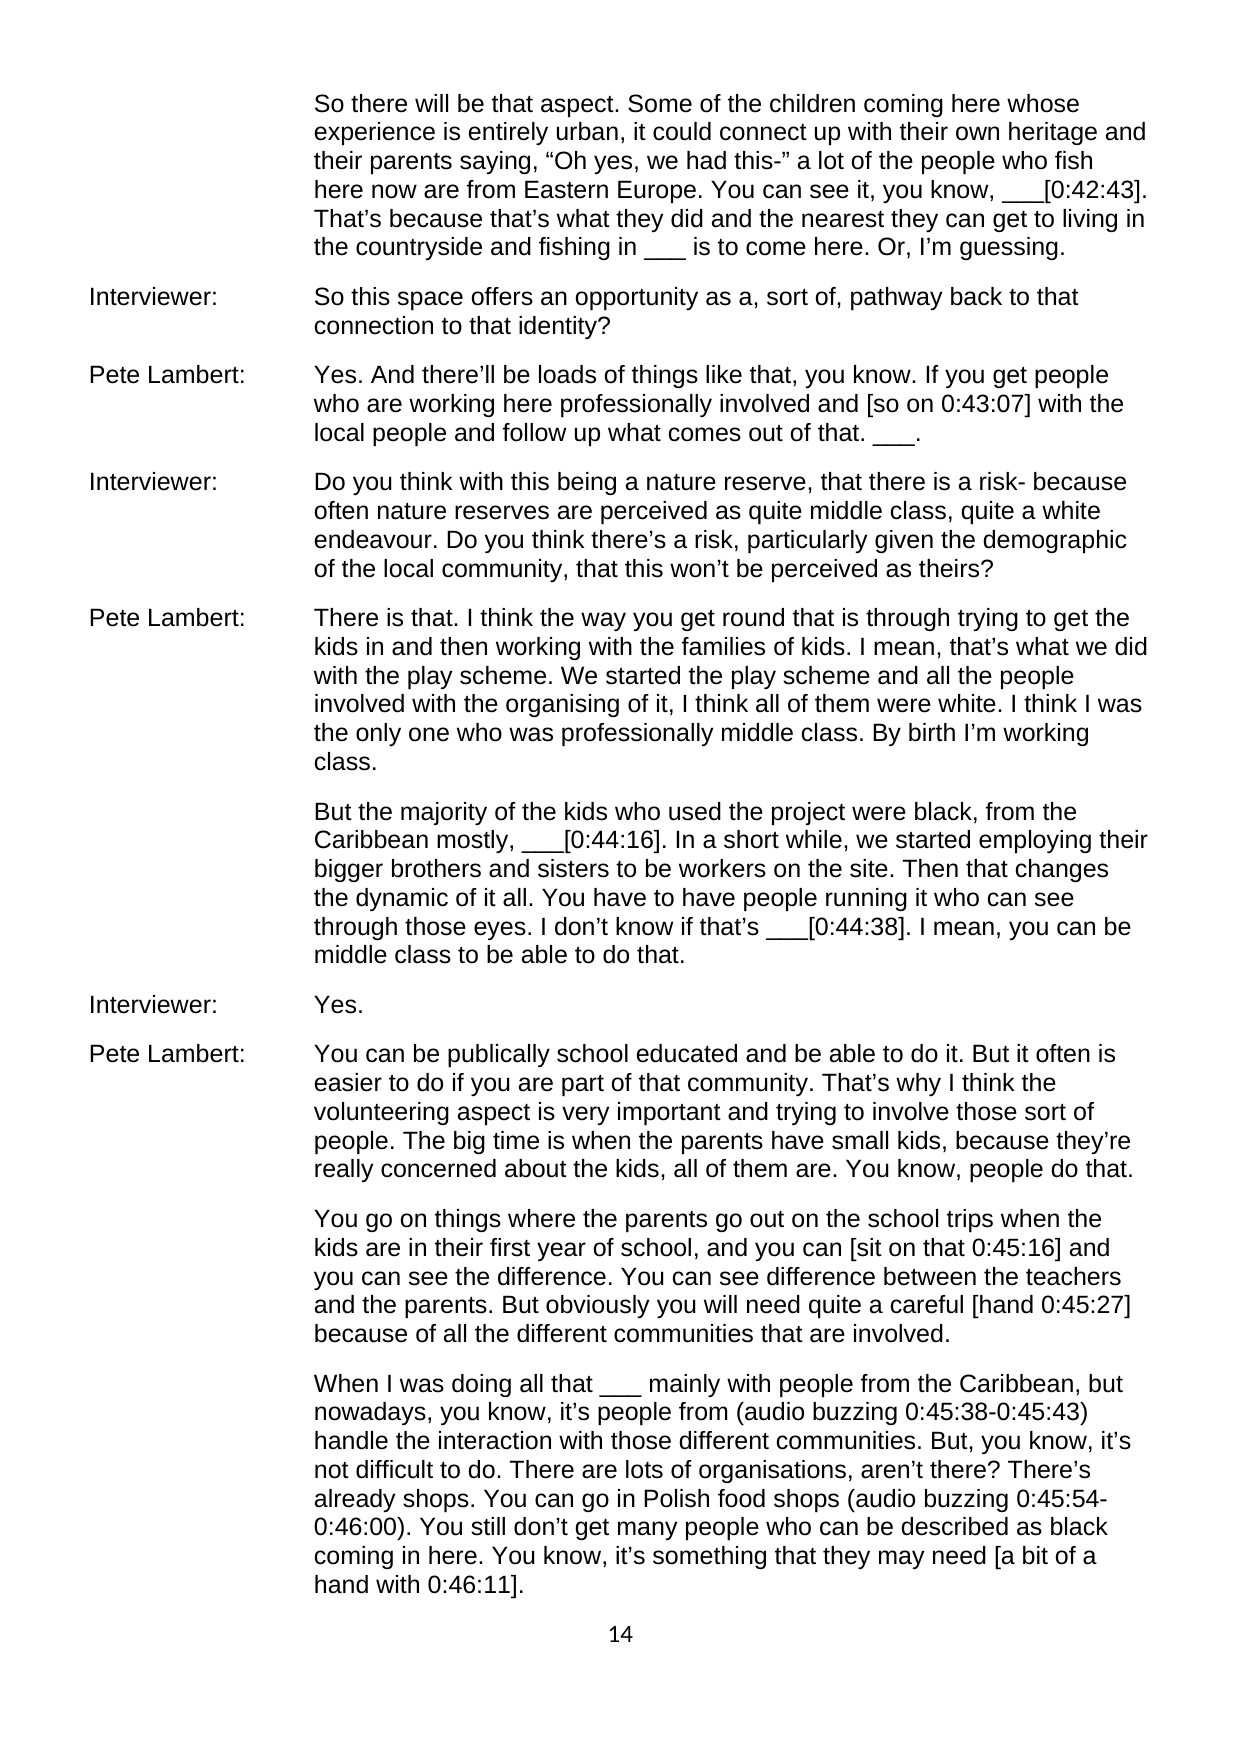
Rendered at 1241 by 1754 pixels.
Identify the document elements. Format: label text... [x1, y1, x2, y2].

text Interviewer: Do you think with this being a nature reserve, that there is a risk- because often nature reserves are perceived as quite middle class, quite a white endeavour. Do you think there’s a risk, particularly given the demographic of the local community, that this won’t be perceived as theirs? [89, 467, 1152, 582]
text Interviewer: Yes. [89, 990, 1152, 1019]
text When I was doing all that ___ mainly with people from the Caribbean, but nowadays, you know, it’s people from (audio buzzing 0:45:38-0:45:43) handle the interaction with those different communities. But, you know, it’s not difficult to do. There are lots of organisations, aren’t there? There’s already shops. You can go in Polish food shops (audio buzzing 0:45:54-0:46:00). You still don’t get many people who can be described as black coming in here. You know, it’s something that they may need [a bit of a hand with 0:46:11]. [314, 1369, 1152, 1599]
text You go on things where the parents go out on the school trips when the kids are in their first year of school, and you can [sit on that 0:45:16] and you can see the difference. You can see difference between the teachers and the parents. But obviously you will need quite a careful [hand 0:45:27] because of all the different communities that are involved. [314, 1204, 1152, 1348]
text Pete Lambert: Yes. And there’ll be loads of things like that, you know. If you get people who are working here professionally involved and [so on 0:43:07] with the local people and follow up what comes out of that. ___. [89, 360, 1152, 447]
text Interviewer: So this space offers an opportunity as a, sort of, pathway back to that connection to that identity? [89, 282, 1152, 339]
text But the majority of the kids who used the project were black, from the Caribbean mostly, ___[0:44:16]. In a short while, we started employing their bigger brothers and sisters to be workers on the site. Then that changes the dynamic of it all. You have to have people running it who can see through those eyes. I don’t know if that’s ___[0:44:38]. I mean, you can be middle class to be able to do that. [314, 797, 1152, 969]
text Pete Lambert: There is that. I think the way you get round that is through trying to get the kids in and then working with the families of kids. I mean, that’s what we did with the play scheme. We started the play scheme and all the people involved with the organising of it, I think all of them were white. I think I was the only one who was professionally middle class. By birth I’m working class. [89, 603, 1152, 776]
text Pete Lambert: You can be publically school educated and be able to do it. But it often is easier to do if you are part of that community. That’s why I think the volunteering aspect is very important and trying to involve those sort of people. The big time is when the parents have small kids, because they’re really concerned about the kids, all of them are. You know, people do that. [89, 1039, 1152, 1183]
text So there will be that aspect. Some of the children coming here whose experience is entirely urban, it could connect up with their own heritage and their parents saying, “Oh yes, we had this-” a lot of the people who fish here now are from Eastern Europe. You can see it, you know, ___[0:42:43]. That’s because that’s what they did and the nearest they can get to living in the countryside and fishing in ___ is to come here. Or, I’m guessing. [314, 89, 1152, 261]
